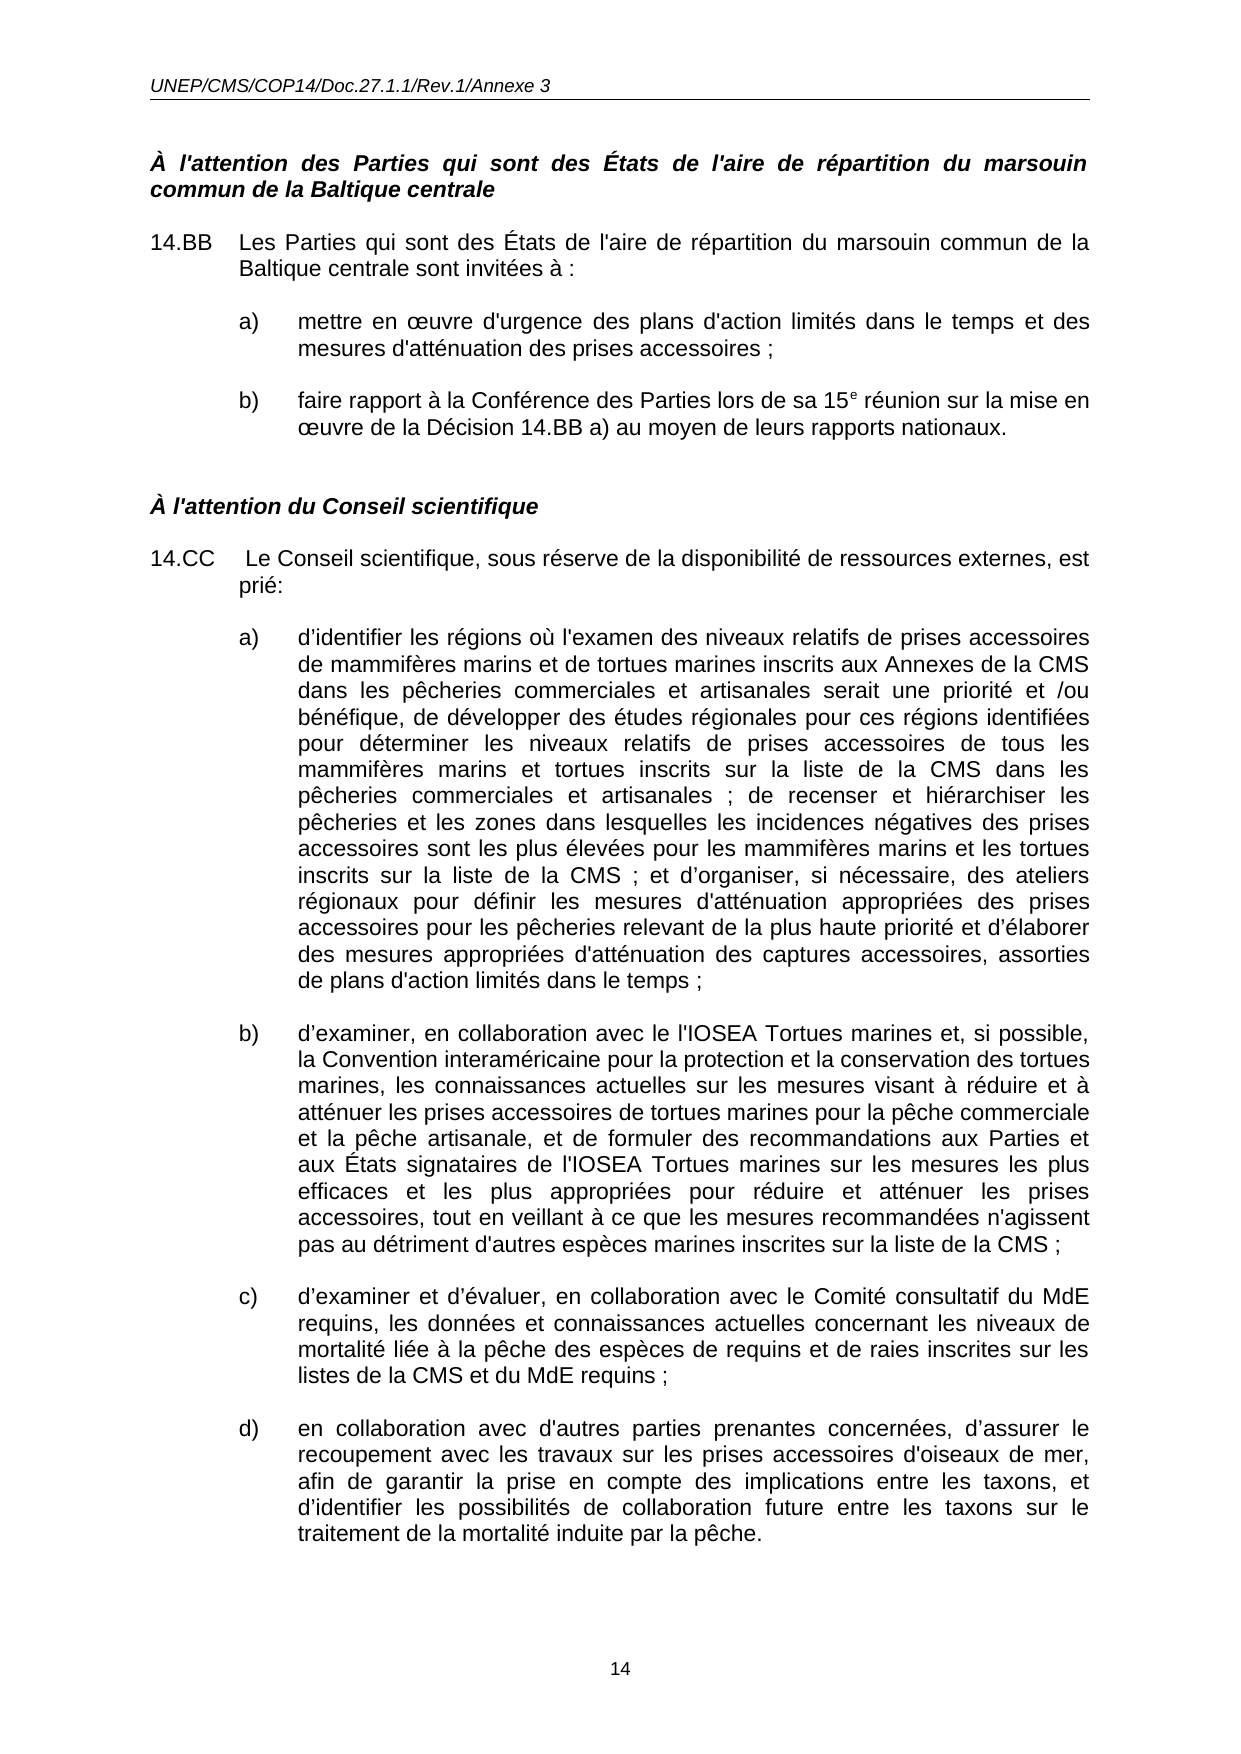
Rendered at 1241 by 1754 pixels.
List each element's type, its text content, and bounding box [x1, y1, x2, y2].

text À l'attention des Parties qui sont des États de l'aire de répartition du marsouin commun de la Baltique centrale [150, 150, 1090, 203]
list mettre en œuvre d'urgence des plans d'action limités dans le temps et des mesures d'atténuation des prises accessoires ; [239, 308, 1090, 361]
list d’examiner, en collaboration avec le l'IOSEA Tortues marines et, si possible, la Convention interaméricaine pour la protection et la conservation des tortues marines, les connaissances actuelles sur les mesures visant à réduire et à atténuer les prises accessoires de tortues marines pour la pêche commerciale et la pêche artisanale, et de formuler des recommandations aux Parties et aux États signataires de l'IOSEA Tortues marines sur les mesures les plus efficaces et les plus appropriées pour réduire et atténuer les prises accessoires, tout en veillant à ce que les mesures recommandées n'agissent pas au détriment d'autres espèces marines inscrites sur la liste de la CMS ; [239, 1020, 1090, 1257]
text 14.CC Le Conseil scientifique, sous réserve de la disponibilité de ressources externes, est prié: [150, 545, 1090, 598]
list faire rapport à la Conférence des Parties lors de sa 15e réunion sur la mise en œuvre de la Décision 14.BB a) au moyen de leurs rapports nationaux. [239, 387, 1090, 440]
text À l'attention du Conseil scientifique [150, 493, 1090, 519]
list en collaboration avec d'autres parties prenantes concernées, d’assurer le recoupement avec les travaux sur les prises accessoires d'oiseaux de mer, afin de garantir la prise en compte des implications entre les taxons, et d’identifier les possibilités de collaboration future entre les taxons sur le traitement de la mortalité induite par la pêche. [239, 1415, 1090, 1547]
list d’examiner et d’évaluer, en collaboration avec le Comité consultatif du MdE requins, les données et connaissances actuelles concernant les niveaux de mortalité liée à la pêche des espèces de requins et de raies inscrites sur les listes de la CMS et du MdE requins ; [239, 1283, 1090, 1389]
list d’identifier les régions où l'examen des niveaux relatifs de prises accessoires de mammifères marins et de tortues marines inscrits aux Annexes de la CMS dans les pêcheries commerciales et artisanales serait une priorité et /ou bénéfique, de développer des études régionales pour ces régions identifiées pour déterminer les niveaux relatifs de prises accessoires de tous les mammifères marins et tortues inscrits sur la liste de la CMS dans les pêcheries commerciales et artisanales ; de recenser et hiérarchiser les pêcheries et les zones dans lesquelles les incidences négatives des prises accessoires sont les plus élevées pour les mammifères marins et les tortues inscrits sur la liste de la CMS ; et d’organiser, si nécessaire, des ateliers régionaux pour définir les mesures d'atténuation appropriées des prises accessoires pour les pêcheries relevant de la plus haute priorité et d’élaborer des mesures appropriées d'atténuation des captures accessoires, assorties de plans d'action limités dans le temps ; [239, 624, 1090, 993]
text 14.BB Les Parties qui sont des États de l'aire de répartition du marsouin commun de la Baltique centrale sont invitées à : [150, 229, 1090, 282]
